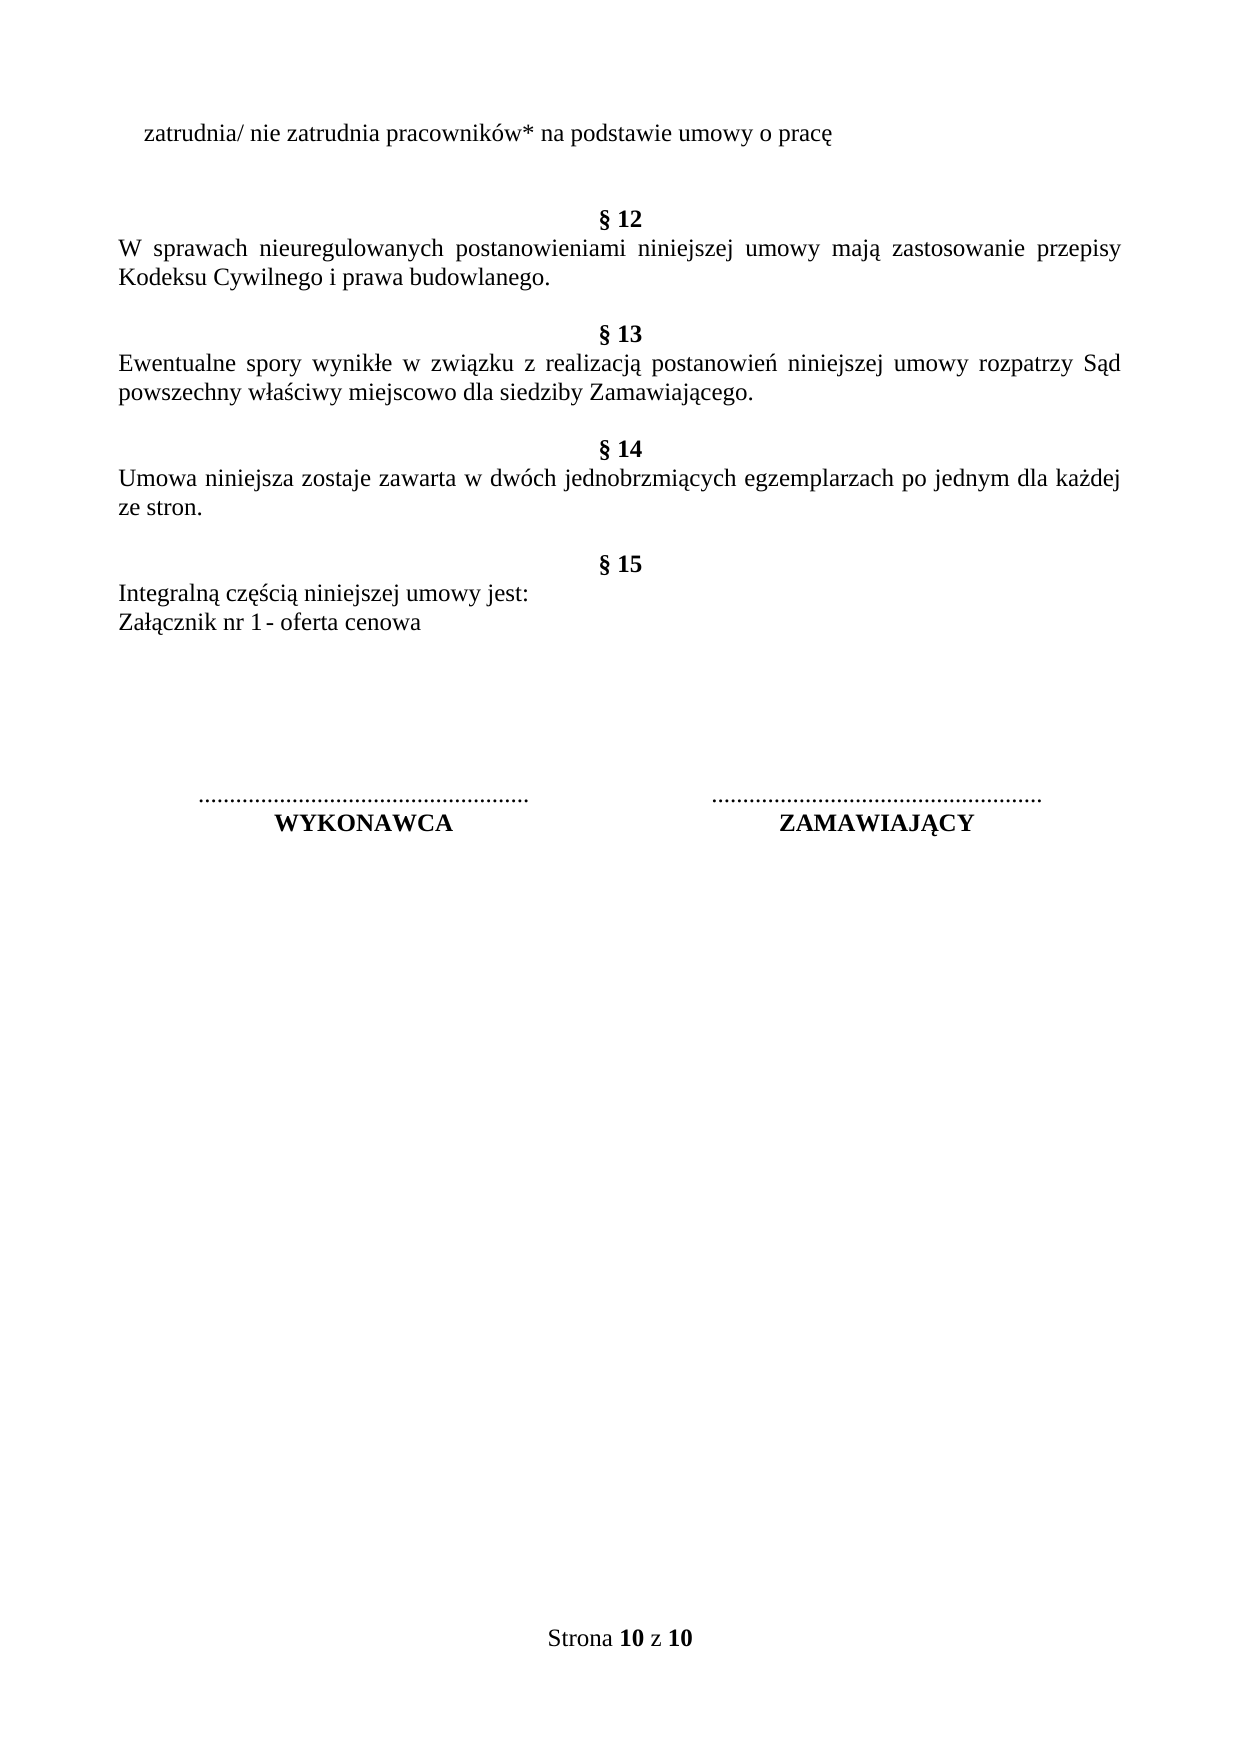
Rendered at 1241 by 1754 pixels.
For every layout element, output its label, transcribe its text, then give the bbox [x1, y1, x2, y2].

text W sprawach nieuregulowanych postanowieniami niniejszej umowy mają zastosowanie przepisy Kodeksu Cywilnego i prawa budowlanego. [118, 233, 1122, 291]
text § 13 [118, 319, 1122, 348]
table_header ..................................................... ZAMAWIAJĄCY [620, 693, 1133, 837]
text Załącznik nr 1 - oferta cenowa [118, 607, 1122, 636]
text Umowa niniejsza zostaje zawarta w dwóch jednobrzmiących egzemplarzach po jednym dla każdej ze stron. [118, 463, 1122, 521]
text Ewentualne spory wynikłe w związku z realizacją postanowień niniejszej umowy rozpatrzy Sąd powszechny właściwy miejscowo dla siedziby Zamawiającego. [118, 348, 1122, 406]
text § 14 [118, 434, 1122, 463]
table_header ..................................................... WYKONAWCA [107, 693, 620, 837]
text  zatrudnia/ nie zatrudnia pracowników* na podstawie umowy o pracę [118, 118, 1122, 147]
text § 12 [118, 204, 1122, 233]
text Integralną częścią niniejszej umowy jest: [118, 578, 1122, 607]
text § 15 [118, 549, 1122, 578]
